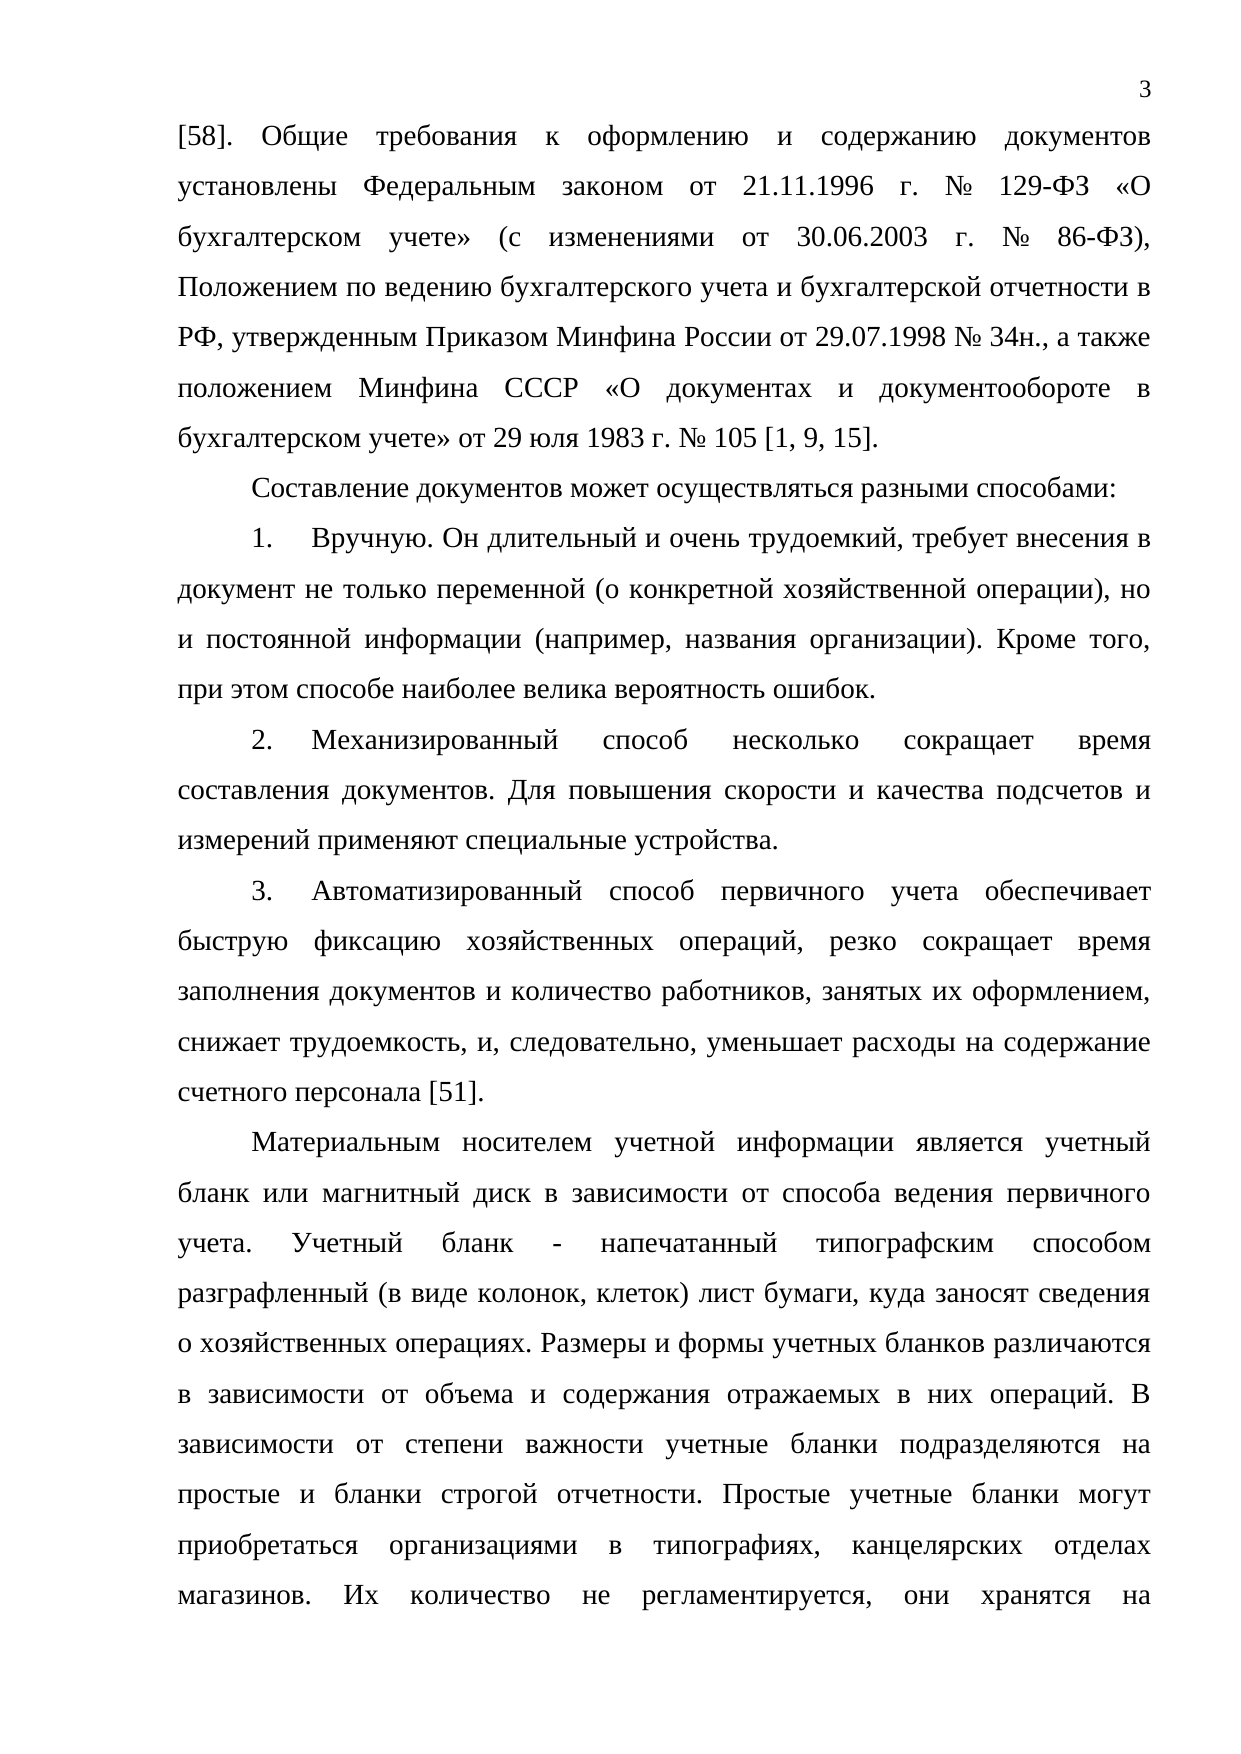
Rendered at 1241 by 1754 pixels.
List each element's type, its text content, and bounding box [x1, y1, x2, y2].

list Механизированный способ несколько сокращает время составления документов. Для повышения скорости и качества подсчетов и измерений применяют специальные устройства. [177, 722, 1152, 856]
list Вручную. Он длительный и очень трудоемкий, требует внесения в документ не только переменной (о конкретной хозяйственной операции), но и постоянной информации (например, названия организации). Кроме того, при этом способе наиболее велика вероятность ошибок. [177, 521, 1152, 705]
list Автоматизированный способ первичного учета обеспечивает быструю фиксацию хозяйственных операций, резко сокращает время заполнения документов и количество работников, занятых их оформлением, снижает трудоемкость, и, следовательно, уменьшает расходы на содержание счетного персонала [51]. [177, 873, 1152, 1108]
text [177, 118, 1152, 453]
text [177, 1124, 1152, 1611]
text Составление документов может осуществляться разными способами: [177, 470, 1152, 504]
